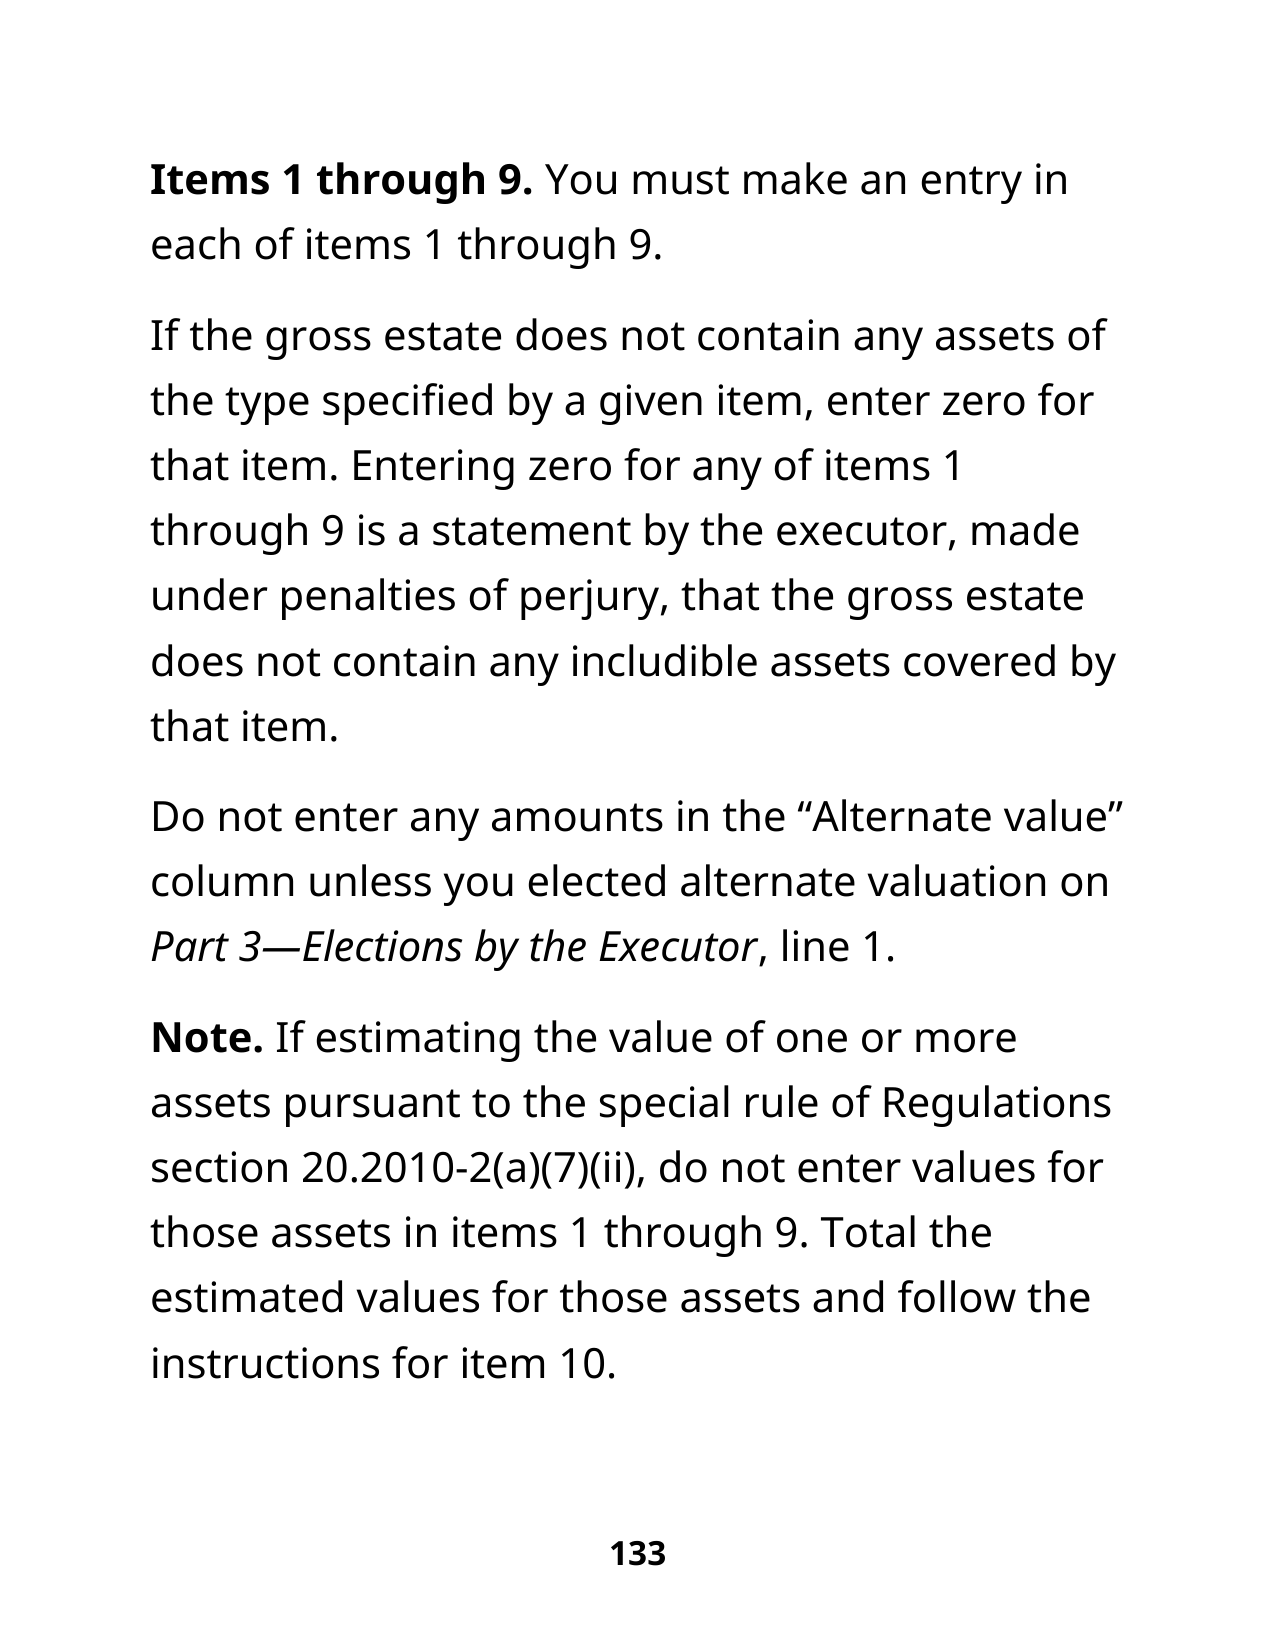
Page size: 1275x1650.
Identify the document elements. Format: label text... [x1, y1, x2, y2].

text If the gross estate does not contain any assets of the type specified by a given item, enter zero for that item. Entering zero for any of items 1 through 9 is a statement by the executor, made under penalties of perjury, that the gross estate does not contain any includible assets covered by that item. [150, 305, 1125, 753]
text Note. If estimating the value of one or more assets pursuant to the special rule of Regulations section 20.2010-2(a)(7)(ii), do not enter values for those assets in items 1 through 9. Total the estimated values for those assets and follow the instructions for item 10. [150, 1007, 1125, 1390]
text Items 1 through 9. You must make an entry in each of items 1 through 9. [150, 150, 1125, 272]
text Do not enter any amounts in the “Alternate value” column unless you elected alternate valuation on Part 3—Elections by the Executor, line 1. [150, 787, 1125, 974]
